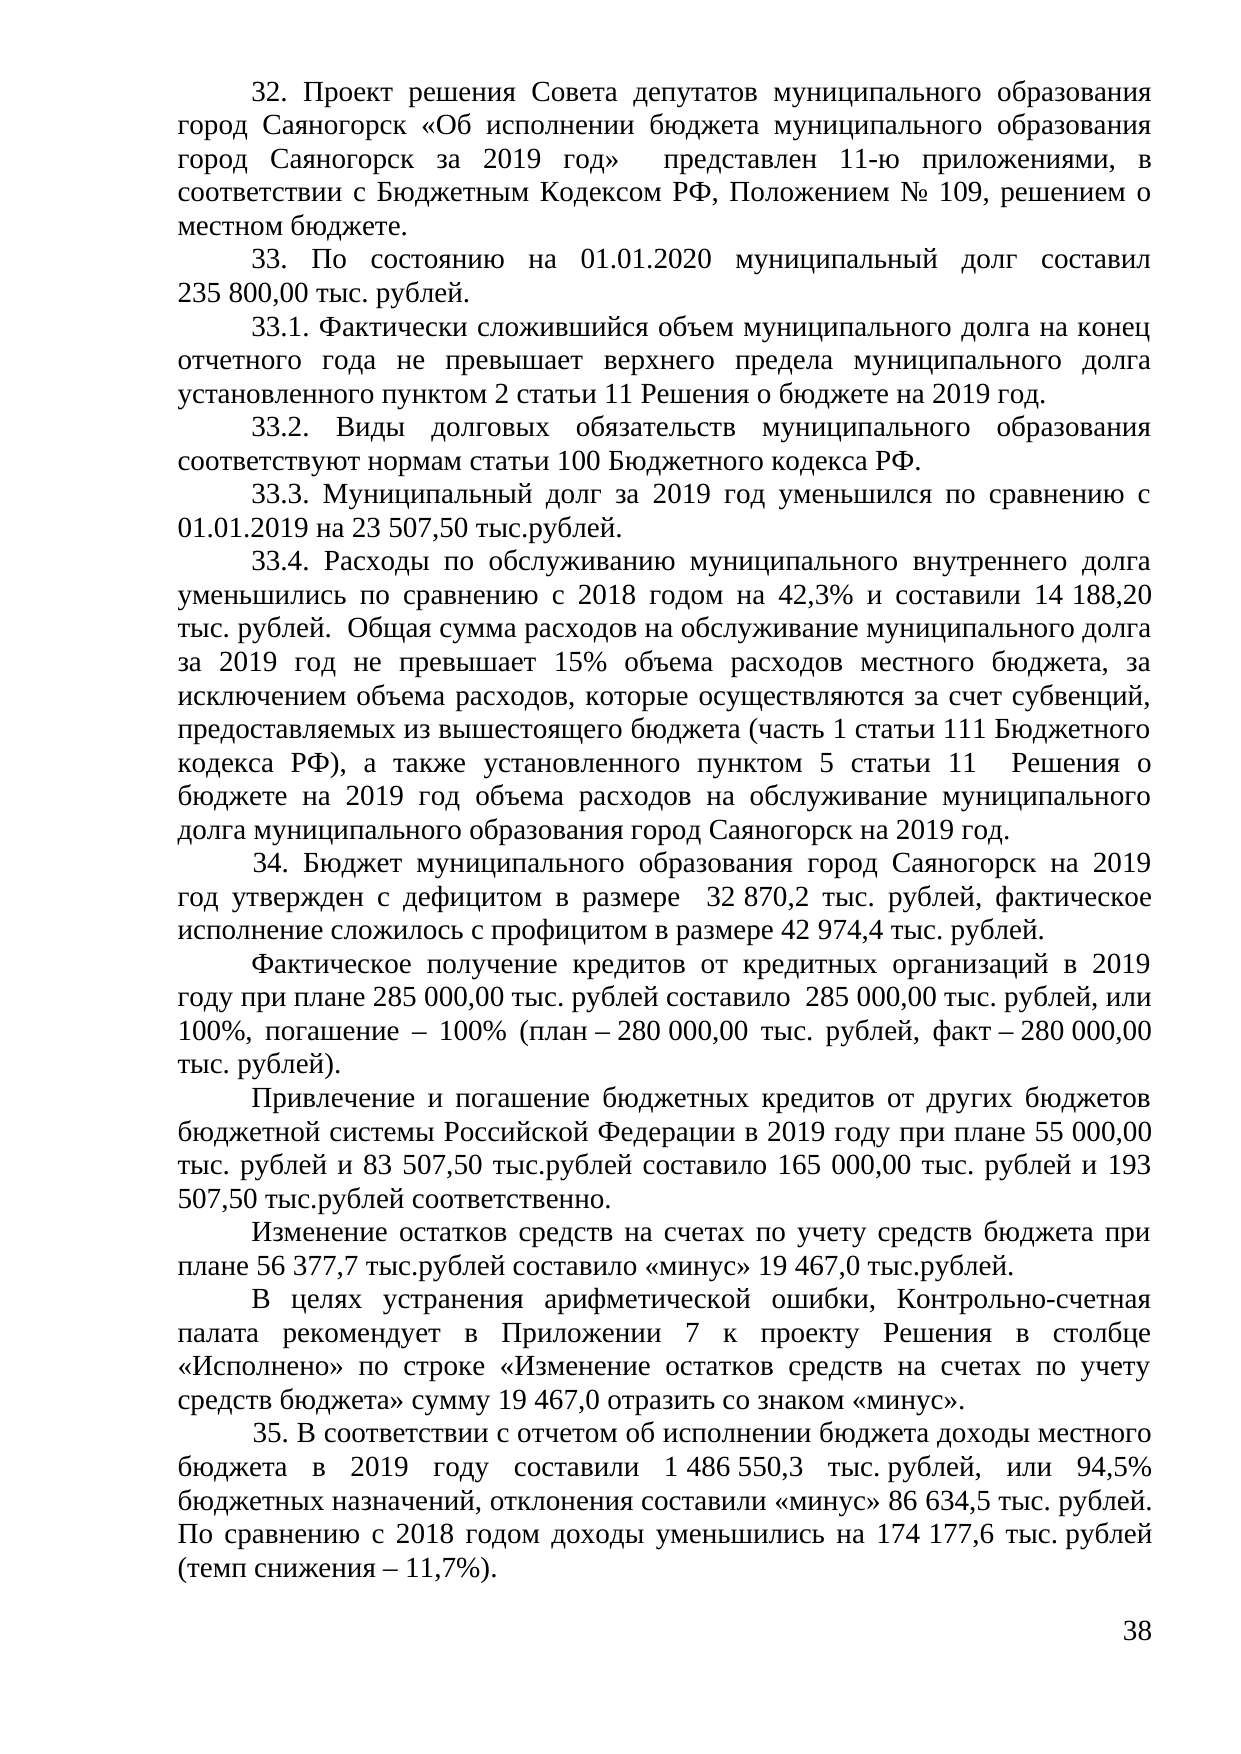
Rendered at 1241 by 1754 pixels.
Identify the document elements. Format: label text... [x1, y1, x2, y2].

text Изменение остатков средств на счетах по учету средств бюджета при плане 56 377,7 тыс.рублей составило «минус» 19 467,0 тыс.рублей. [177, 1214, 1152, 1281]
text 34. Бюджет муниципального образования город Саяногорск на 2019 год утвержден с дефицитом в размере 32 870,2 тыс. рублей, фактическое исполнение сложилось с профицитом в размере 42 974,4 тыс. рублей. [177, 845, 1152, 946]
text В целях устранения арифметической ошибки, Контрольно-счетная палата рекомендует в Приложении 7 к проекту Решения в столбце «Исполнено» по строке «Изменение остатков средств на счетах по учету средств бюджета» сумму 19 467,0 отразить со знаком «минус». [177, 1281, 1152, 1416]
text Привлечение и погашение бюджетных кредитов от других бюджетов бюджетной системы Российской Федерации в 2019 году при плане 55 000,00 тыс. рублей и 83 507,50 тыс.рублей составило 165 000,00 тыс. рублей и 193 507,50 тыс.рублей соответственно. [177, 1080, 1152, 1214]
text 33.4. Расходы по обслуживанию муниципального внутреннего долга уменьшились по сравнению с 2018 годом на 42,3% и составили 14 188,20 тыс. рублей. Общая сумма расходов на обслуживание муниципального долга за 2019 год не превышает 15% объема расходов местного бюджета, за исключением объема расходов, которые осуществляются за счет субвенций, предоставляемых из вышестоящего бюджета (часть 1 статьи 111 Бюджетного кодекса РФ), а также установленного пунктом 5 статьи 11 Решения о бюджете на 2019 год объема расходов на обслуживание муниципального долга муниципального образования город Саяногорск на 2019 год. [177, 543, 1152, 845]
text 33.3. Муниципальный долг за 2019 год уменьшился по сравнению с 01.01.2019 на 23 507,50 тыс.рублей. [177, 476, 1152, 543]
text 35. В соответствии с отчетом об исполнении бюджета доходы местного бюджета в 2019 году составили 1 486 550,3 тыс. рублей, или 94,5% бюджетных назначений, отклонения составили «минус» 86 634,5 тыс. рублей. По сравнению с 2018 годом доходы уменьшились на 174 177,6 тыс. рублей (темп снижения – 11,7%). [177, 1416, 1152, 1583]
text Фактическое получение кредитов от кредитных организаций в 2019 году при плане 285 000,00 тыс. рублей составило 285 000,00 тыс. рублей, или 100%, погашение – 100% (план – 280 000,00 тыс. рублей, факт – 280 000,00 тыс. рублей). [177, 946, 1152, 1080]
text 32. Проект решения Совета депутатов муниципального образования город Саяногорск «Об исполнении бюджета муниципального образования город Саяногорск за 2019 год» представлен 11-ю приложениями, в соответствии с Бюджетным Кодексом РФ, Положением № 109, решением о местном бюджете. [177, 74, 1152, 242]
text 33.2. Виды долговых обязательств муниципального образования соответствуют нормам статьи 100 Бюджетного кодекса РФ. [177, 409, 1152, 476]
text 33.1. Фактически сложившийся объем муниципального долга на конец отчетного года не превышает верхнего предела муниципального долга установленного пунктом 2 статьи 11 Решения о бюджете на 2019 год. [177, 309, 1152, 409]
text 33. По состоянию на 01.01.2020 муниципальный долг составил 235 800,00 тыс. рублей. [177, 242, 1152, 309]
